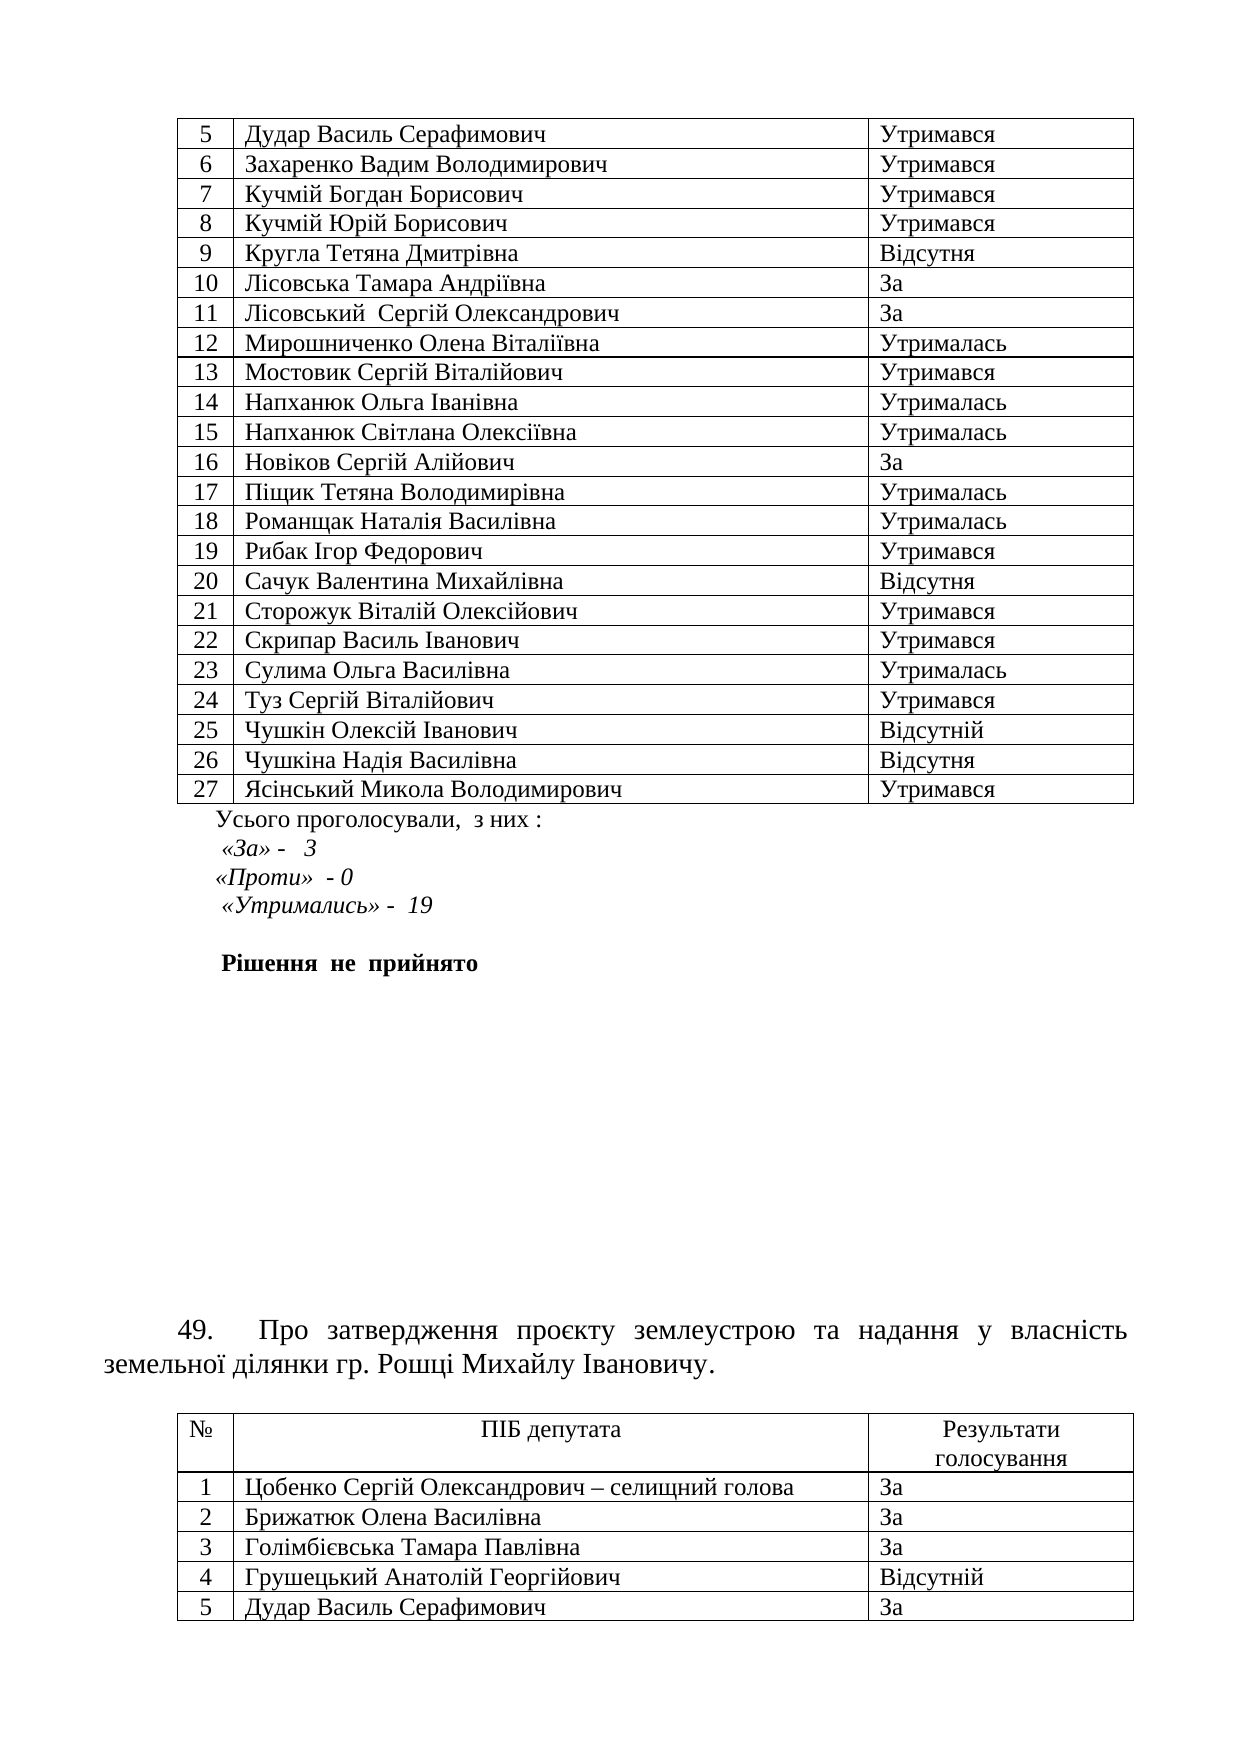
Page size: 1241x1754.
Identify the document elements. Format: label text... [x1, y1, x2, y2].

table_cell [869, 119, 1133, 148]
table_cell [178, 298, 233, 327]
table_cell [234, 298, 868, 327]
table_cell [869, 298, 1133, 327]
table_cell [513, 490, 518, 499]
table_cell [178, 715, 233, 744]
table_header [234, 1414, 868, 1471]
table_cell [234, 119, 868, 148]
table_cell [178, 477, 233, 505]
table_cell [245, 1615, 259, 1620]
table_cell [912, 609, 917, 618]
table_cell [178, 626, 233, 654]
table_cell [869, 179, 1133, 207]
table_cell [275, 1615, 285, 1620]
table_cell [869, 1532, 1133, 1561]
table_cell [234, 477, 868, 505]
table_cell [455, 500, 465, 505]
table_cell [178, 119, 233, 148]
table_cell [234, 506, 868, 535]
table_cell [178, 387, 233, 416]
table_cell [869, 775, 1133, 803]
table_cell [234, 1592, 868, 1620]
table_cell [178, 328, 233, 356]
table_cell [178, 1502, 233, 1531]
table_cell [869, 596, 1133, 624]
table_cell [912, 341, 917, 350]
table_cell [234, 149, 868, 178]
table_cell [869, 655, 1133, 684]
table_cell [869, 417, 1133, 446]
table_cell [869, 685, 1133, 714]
list Усього проголосували, з них : [215, 804, 1152, 833]
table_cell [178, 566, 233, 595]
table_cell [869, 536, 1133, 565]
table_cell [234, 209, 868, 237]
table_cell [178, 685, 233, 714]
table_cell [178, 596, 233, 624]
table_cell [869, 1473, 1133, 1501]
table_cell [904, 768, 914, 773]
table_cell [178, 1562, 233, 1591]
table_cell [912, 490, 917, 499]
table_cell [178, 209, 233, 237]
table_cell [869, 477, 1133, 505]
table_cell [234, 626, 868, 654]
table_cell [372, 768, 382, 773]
list Рішення не прийнято [215, 948, 1152, 977]
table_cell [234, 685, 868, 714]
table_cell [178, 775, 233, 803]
list «За» - 3 [215, 833, 1152, 862]
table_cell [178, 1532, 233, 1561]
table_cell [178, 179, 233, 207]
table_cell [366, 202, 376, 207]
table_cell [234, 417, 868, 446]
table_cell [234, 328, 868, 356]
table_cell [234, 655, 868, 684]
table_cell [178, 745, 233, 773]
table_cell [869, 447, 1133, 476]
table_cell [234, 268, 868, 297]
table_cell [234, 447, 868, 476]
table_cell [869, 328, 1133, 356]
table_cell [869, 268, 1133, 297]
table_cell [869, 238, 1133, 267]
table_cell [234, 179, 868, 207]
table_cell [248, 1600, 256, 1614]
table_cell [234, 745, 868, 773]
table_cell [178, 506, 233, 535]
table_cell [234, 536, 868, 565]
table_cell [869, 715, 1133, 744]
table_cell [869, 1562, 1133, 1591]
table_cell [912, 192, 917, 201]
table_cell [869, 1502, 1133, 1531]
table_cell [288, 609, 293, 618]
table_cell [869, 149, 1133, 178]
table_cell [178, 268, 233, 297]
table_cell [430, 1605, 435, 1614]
list «Проти» - 0 [215, 862, 1152, 891]
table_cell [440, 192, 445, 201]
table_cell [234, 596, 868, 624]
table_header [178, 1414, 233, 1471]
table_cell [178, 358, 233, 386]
list Про затвердження проєкту землеустрою та надання у власність земельної ділянки гр. Рошці Михайлу Івановичу. [103, 1312, 1128, 1379]
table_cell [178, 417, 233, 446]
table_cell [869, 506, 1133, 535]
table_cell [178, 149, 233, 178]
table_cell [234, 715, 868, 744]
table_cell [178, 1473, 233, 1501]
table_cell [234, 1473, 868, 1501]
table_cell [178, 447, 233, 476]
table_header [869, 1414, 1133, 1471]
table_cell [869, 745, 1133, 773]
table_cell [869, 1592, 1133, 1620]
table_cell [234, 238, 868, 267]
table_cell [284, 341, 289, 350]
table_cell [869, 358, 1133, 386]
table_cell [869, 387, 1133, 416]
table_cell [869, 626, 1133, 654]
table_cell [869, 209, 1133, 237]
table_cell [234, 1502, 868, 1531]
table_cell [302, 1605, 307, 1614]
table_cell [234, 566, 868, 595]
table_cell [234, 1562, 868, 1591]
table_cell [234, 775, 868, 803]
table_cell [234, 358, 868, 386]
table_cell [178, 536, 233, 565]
list «Утримались» - 19 [215, 891, 1152, 919]
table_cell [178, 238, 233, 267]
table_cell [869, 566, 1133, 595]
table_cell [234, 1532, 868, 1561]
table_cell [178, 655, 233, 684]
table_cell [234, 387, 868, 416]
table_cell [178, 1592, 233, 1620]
